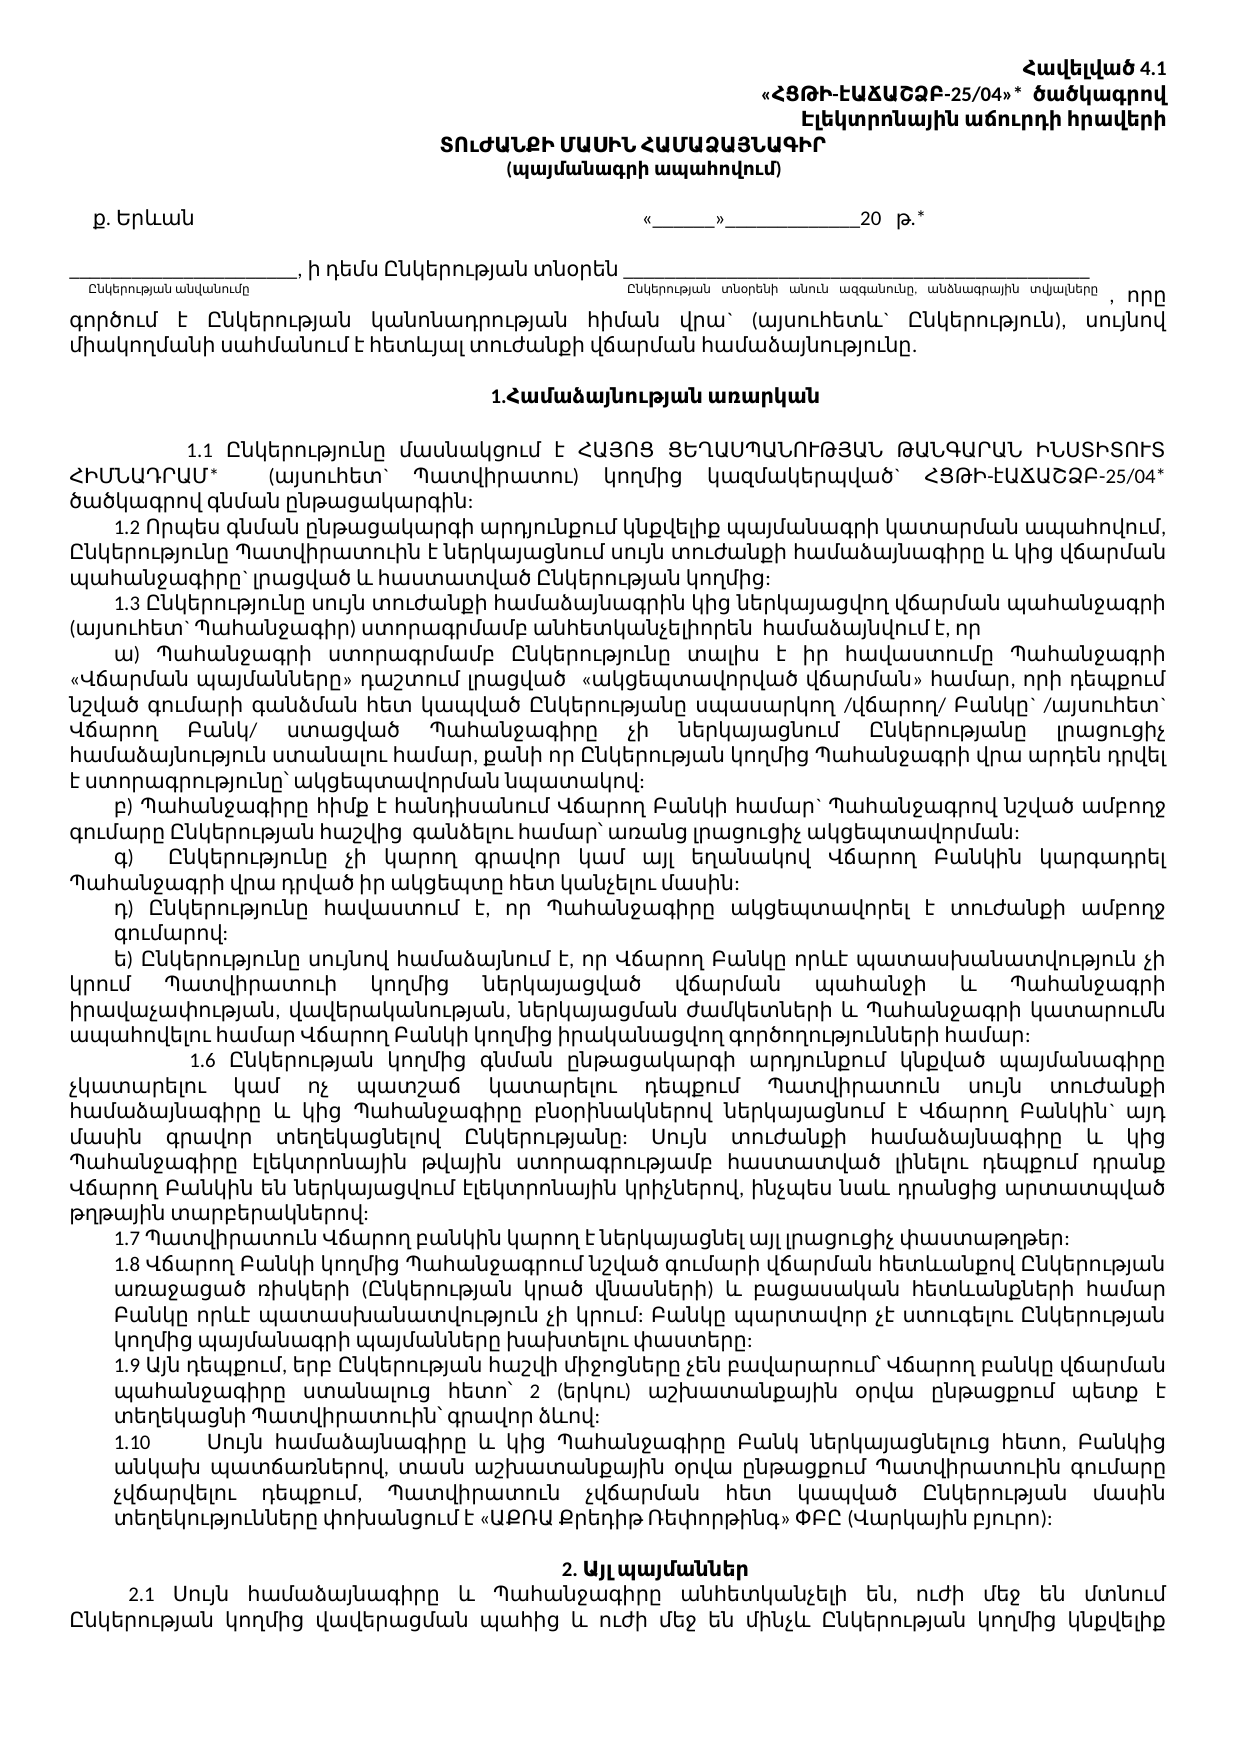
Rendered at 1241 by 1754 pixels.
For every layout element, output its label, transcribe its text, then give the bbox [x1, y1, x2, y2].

text ա) Պահանջագրի ստորագրմամբ Ընկերությունը տալիս է իր հավաստումը Պահանջագրի «Վճարման պայմանները» դաշտում լրացված «ակցեպտավորված վճարման» համար, որի դեպքում նշված գումարի գանձման հետ կապված Ընկերությանը սպասարկող /վճարող/ Բանկը` /այսուհետ` Վճարող Բանկ/ ստացված Պահանջագիրը չի ներկայացնում Ընկերությանը լրացուցիչ համաձայնություն ստանալու համար, քանի որ Ընկերության կողմից Պահանջագրի վրա արդեն դրվել է ստորագրությունը՝ ակցեպտավորման նպատակով: [69, 641, 1167, 793]
text (պայմանագրի ապահովում) [69, 157, 1167, 180]
text 1.Համաձայնության առարկան [144, 383, 1167, 409]
text ______________________, ի դեմս Ընկերության տնօրեն _____________________________________________ [69, 256, 1167, 282]
text 2. Այլ պայմաններ [144, 1556, 1167, 1581]
text ե) Ընկերությունը սույնով համաձայնում է, որ Վճարող Բանկը որևէ պատասխանատվություն չի կրում Պատվիրատուի կողմից ներկայացված վճարման պահանջի և Պահանջագրի իրավաչափության, վավերականության, ներկայացման ժամկետների և Պահանջագրի կատարումն ապահովելու համար Վճարող Բանկի կողմից իրականացվող գործողությունների համար: [69, 946, 1167, 1048]
text Ընկերության անվանումը Ընկերության տնօրենի անուն ազգանունը, անձնագրային տվյալները , որը գործում է Ընկերության կանոնադրության հիման վրա` (այսուհետև` Ընկերություն), սույնով միակողմանի սահմանում է հետևյալ տուժանքի վճարման համաձայնությունը. [69, 282, 1167, 358]
text «ՀՑԹԻ-էԱՃԱՇՁԲ-25/04»* ծածկագրով [69, 81, 1167, 106]
text ՏՈւԺԱՆՔԻ ՄԱՍԻՆ ՀԱՄԱՁԱՅՆԱԳԻՐ [69, 132, 1167, 157]
text 1.10 Սույն համաձայնագիրը և կից Պահանջագիրը Բանկ ներկայացնելուց հետո, Բանկից անկախ պատճառներով, տասն աշխատանքային օրվա ընթացքում Պատվիրատուին գումարը չվճարվելու դեպքում, Պատվիրատուն չվճարման հետ կապված Ընկերության մասին տեղեկությունները փոխանցում է «ԱՔՌԱ Քրեդիթ Ռեփորթինգ» ՓԲԸ (Վարկային բյուրո): [113, 1429, 1167, 1531]
text 1.3 Ընկերությունը սույն տուժանքի համաձայնագրին կից ներկայացվող վճարման պահանջագրի (այսուհետ` Պահանջագիր) ստորագրմամբ անհետկանչելիորեն համաձայնվում է, որ [69, 590, 1167, 641]
text 1.1 Ընկերությունը մասնակցում է ՀԱՅՈՑ ՑԵՂԱՍՊԱՆՈՒԹՅԱՆ ԹԱՆԳԱՐԱՆ ԻՆՍՏԻՏՈՒՏ ՀԻՄՆԱԴՐԱՄ* (այսուհետ` Պատվիրատու) կողմից կազմակերպված` ՀՑԹԻ-էԱՃԱՇՁԲ-25/04* ծածկագրով գնման ընթացակարգին: [69, 438, 1167, 514]
text Հավելված 4.1 [69, 56, 1167, 81]
text բ) Պահանջագիրը հիմք է հանդիսանում Վճարող Բանկի համար` Պահանջագրով նշված ամբողջ գումարը Ընկերության հաշվից գանձելու համար՝ առանց լրացուցիչ ակցեպտավորման: [69, 793, 1167, 844]
text դ) Ընկերությունը հավաստում է, որ Պահանջագիրը ակցեպտավորել է տուժանքի ամբողջ գումարով: [113, 895, 1167, 946]
text Էլեկտրոնային աճուրդի հրավերի [69, 106, 1167, 132]
text 1.8 Վճարող Բանկի կողմից Պահանջագրում նշված գումարի վճարման հետևանքով Ընկերության առաջացած ռիսկերի (Ընկերության կրած վնասների) և բացասական հետևանքների համար Բանկը որևէ պատասխանատվություն չի կրում: Բանկը պարտավոր չէ ստուգելու Ընկերության կողմից պայմանագրի պայմանները խախտելու փաստերը: [113, 1251, 1167, 1353]
text 1.2 Որպես գնման ընթացակարգի արդյունքում կնքվելիք պայմանագրի կատարման ապահովում, Ընկերությունը Պատվիրատուին է ներկայացնում սույն տուժանքի համաձայնագիրը և կից վճարման պահանջագիրը` լրացված և հաստատված Ընկերության կողմից: [69, 514, 1167, 590]
text 1.6 Ընկերության կողմից գնման ընթացակարգի արդյունքում կնքված պայմանագիրը չկատարելու կամ ոչ պատշաճ կատարելու դեպքում Պատվիրատուն սույն տուժանքի համաձայնագիրը և կից Պահանջագիրը բնօրինակներով ներկայացնում է Վճարող Բանկին` այդ մասին գրավոր տեղեկացնելով Ընկերությանը: Սույն տուժանքի համաձայնագիրը և կից Պահանջագիրը էլեկտրոնային թվային ստորագրությամբ հաստատված լինելու դեպքում դրանք Վճարող Բանկին են ներկայացվում էլեկտրոնային կրիչներով, ինչպես նաև դրանցից արտատպված թղթային տարբերակներով: [69, 1048, 1167, 1226]
text 1.9 Այն դեպքում, երբ Ընկերության հաշվի միջոցները չեն բավարարում՝ Վճարող բանկը վճարման պահանջագիրը ստանալուց հետո՝ 2 (երկու) աշխատանքային օրվա ընթացքում պետք է տեղեկացնի Պատվիրատուին՝ գրավոր ձևով: [113, 1353, 1167, 1429]
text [69, 1581, 1167, 1632]
text գ) Ընկերությունը չի կարող գրավոր կամ այլ եղանակով Վճարող Բանկին կարգադրել Պահանջագրի վրա դրված իր ակցեպտը հետ կանչելու մասին: [69, 844, 1167, 895]
text ք. Երևան «______»_____________20 թ.* [69, 206, 1167, 231]
text 1.7 Պատվիրատուն Վճարող բանկին կարող է ներկայացնել այլ լրացուցիչ փաստաթղթեր: [113, 1226, 1167, 1251]
